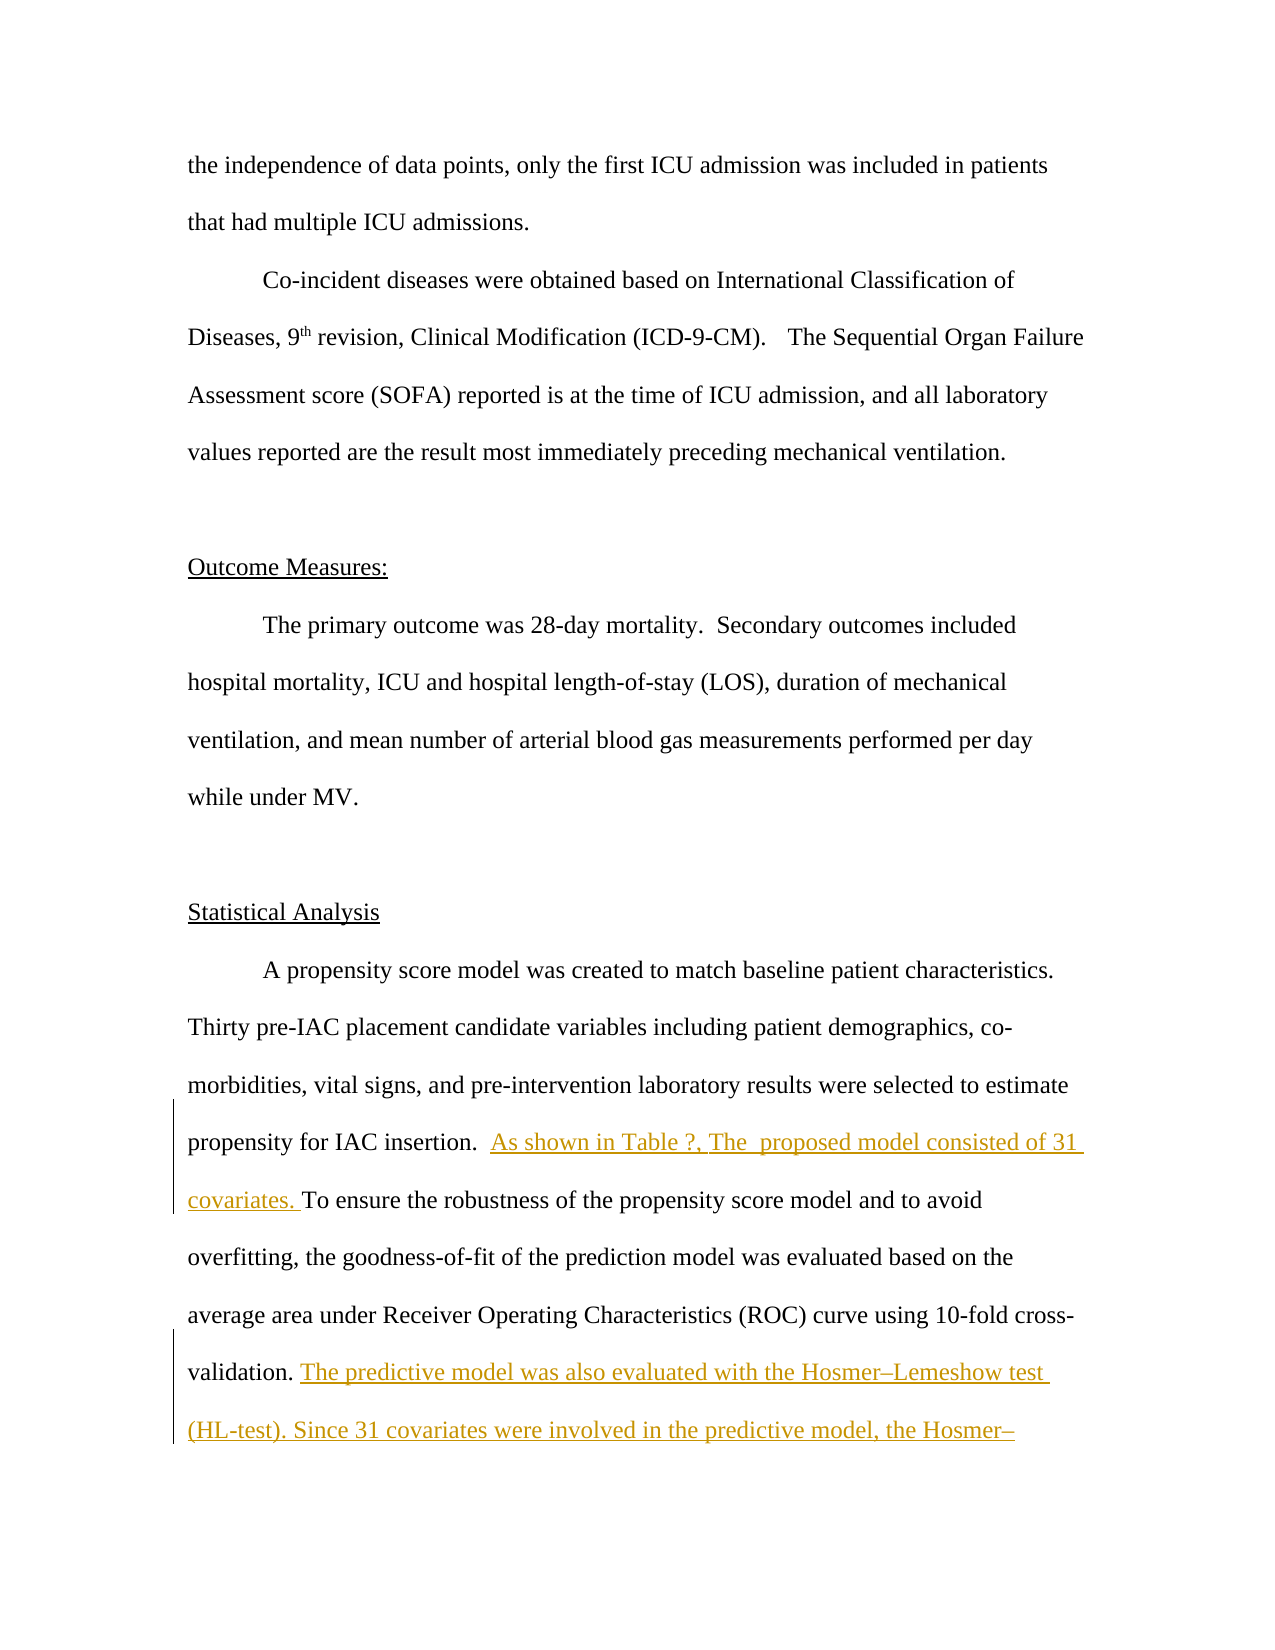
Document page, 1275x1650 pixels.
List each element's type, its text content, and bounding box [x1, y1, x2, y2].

text Co-incident diseases were obtained based on International Classification of Diseases, 9th revision, Clinical Modification (ICD-9-CM). The Sequential Organ Failure Assessment score (SOFA) reported is at the time of ICU admission, and all laboratory values reported are the result most immediately preceding mechanical ventilation. [187, 265, 1087, 466]
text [187, 150, 1087, 236]
text The primary outcome was 28-day mortality. Secondary outcomes included hospital mortality, ICU and hospital length-of-stay (LOS), duration of mechanical ventilation, and mean number of arterial blood gas measurements performed per day while under MV. [187, 610, 1087, 811]
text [187, 955, 1087, 1444]
text Statistical Analysis [187, 897, 1087, 926]
text Outcome Measures: [187, 552, 1087, 581]
